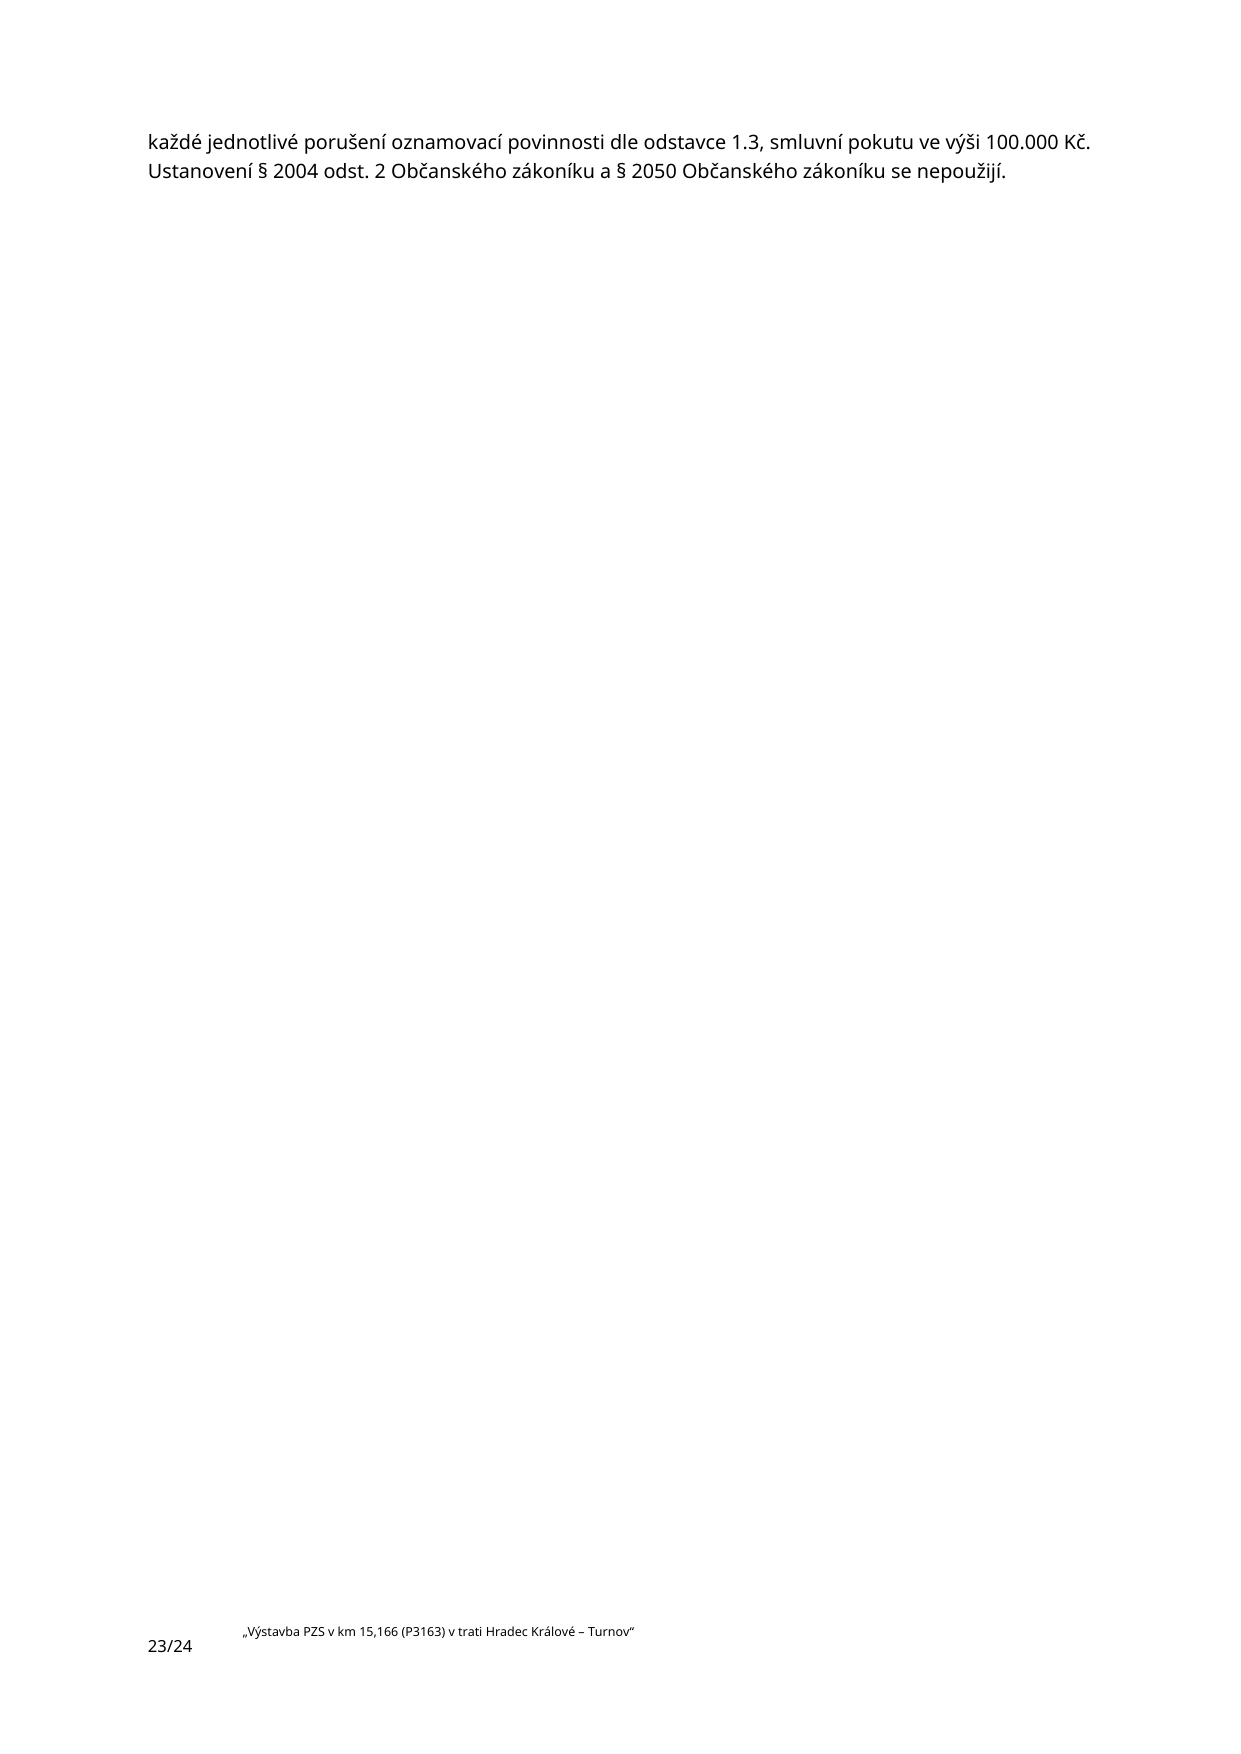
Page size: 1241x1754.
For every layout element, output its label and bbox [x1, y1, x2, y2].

text [148, 126, 1092, 185]
